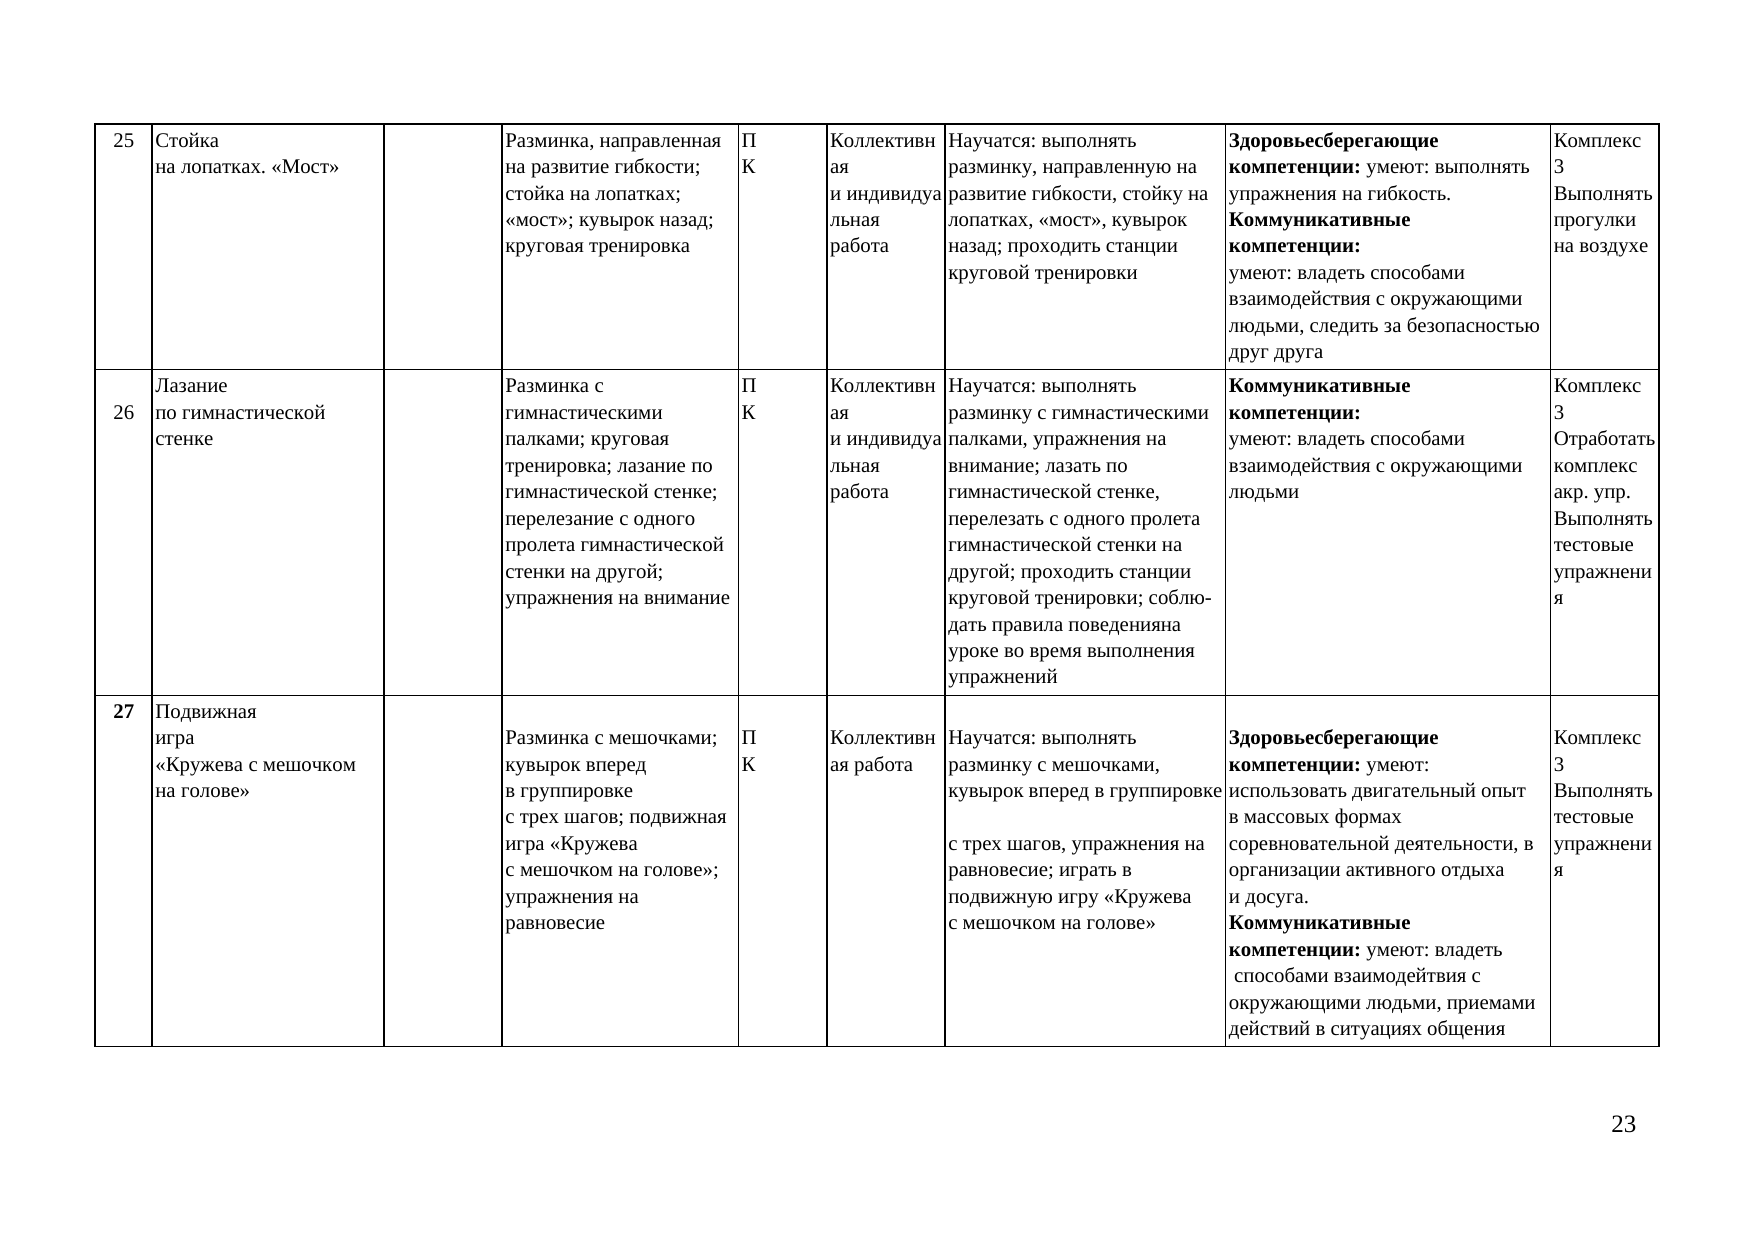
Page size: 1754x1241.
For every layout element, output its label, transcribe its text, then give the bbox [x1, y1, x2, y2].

table_cell П К [739, 696, 826, 1046]
table_header П К [739, 125, 826, 369]
table_cell 26 [96, 370, 151, 694]
table_header [385, 125, 501, 369]
table_header Здоровьесберегающие компетенции: умеют: выполнять упражнения на гибкость. Коммуникативные компетенции: умеют: владеть способами взаимодействия с окружающими людьми, следить за безопасностью друг друга [1226, 125, 1550, 369]
table_header Стойка на лопатках. «Мост» [153, 125, 383, 369]
table_header Разминка, направленная на развитие гибкости; стойка на лопатках; «мост»; кувырок назад; круговая тренировка [503, 125, 738, 369]
table_header Научатся: выполнять разминку, направленную на развитие гибкости, стойку на лопатках, «мост», кувырок назад; проходить станции круговой тренировки [946, 125, 1225, 369]
table_cell [385, 696, 501, 1046]
table_cell Разминка с мешочками; кувырок вперед в группировке с трех шагов; подвижная игра «Кружева с мешочком на голове»; упражнения на равновесие [503, 696, 738, 1046]
table_cell Разминка с гимнастическими палками; круговая тренировка; лазание по гимнастической стенке; перелезание с одного пролета гимнастической стенки на другой; упражнения на внимание [503, 370, 738, 694]
table_header Комплекс 3 Выполнять прогулки на воздухе [1551, 125, 1658, 369]
table_cell Комплекс 3 Отработать комплекс акр. упр. Выполнять тестовые упражнения [1551, 370, 1658, 694]
table_cell Коллективная работа [828, 696, 944, 1046]
table_cell Лазание по гимнастической стенке [153, 370, 383, 694]
table_cell П К [739, 370, 826, 694]
table_header Коллективная и индивидуальная работа [828, 125, 944, 369]
table_cell 27 [96, 696, 151, 1046]
table_cell Коммуникативные компетенции: умеют: владеть способами взаимодействия с окружающими людьми [1226, 370, 1550, 694]
table_cell Научатся: выполнять разминку с гимнастическими палками, упражнения на внимание; лазать по гимнастической стенке, перелезать с одного пролета гимнастической стенки на другой; проходить станции круговой тренировки; соблю-дать правила поведенияна уроке во время выполнения упражнений [946, 370, 1225, 694]
table_cell [385, 370, 501, 694]
table_cell Научатся: выполнять разминку с мешочками, кувырок вперед в группировке с трех шагов, упражнения на равновесие; играть в подвижную игру «Кружева с мешочком на голове» [946, 696, 1225, 1046]
table_header 25 [96, 125, 151, 369]
table_cell Здоровьесберегающие компетенции: умеют: использовать двигательный опыт в массовых формах соревновательной деятельности, в организации активного отдыха и досуга. Коммуникативные компетенции: умеют: владеть способами взаимодейтвия с окружающими людьми, приемами действий в ситуациях общения [1226, 696, 1550, 1046]
table_cell Коллективная и индивидуальная работа [828, 370, 944, 694]
table_cell Комплекс 3 Выполнять тестовые упражнения [1551, 696, 1658, 1046]
table_cell Подвижная игра «Кружева с мешочком на голове» [153, 696, 383, 1046]
